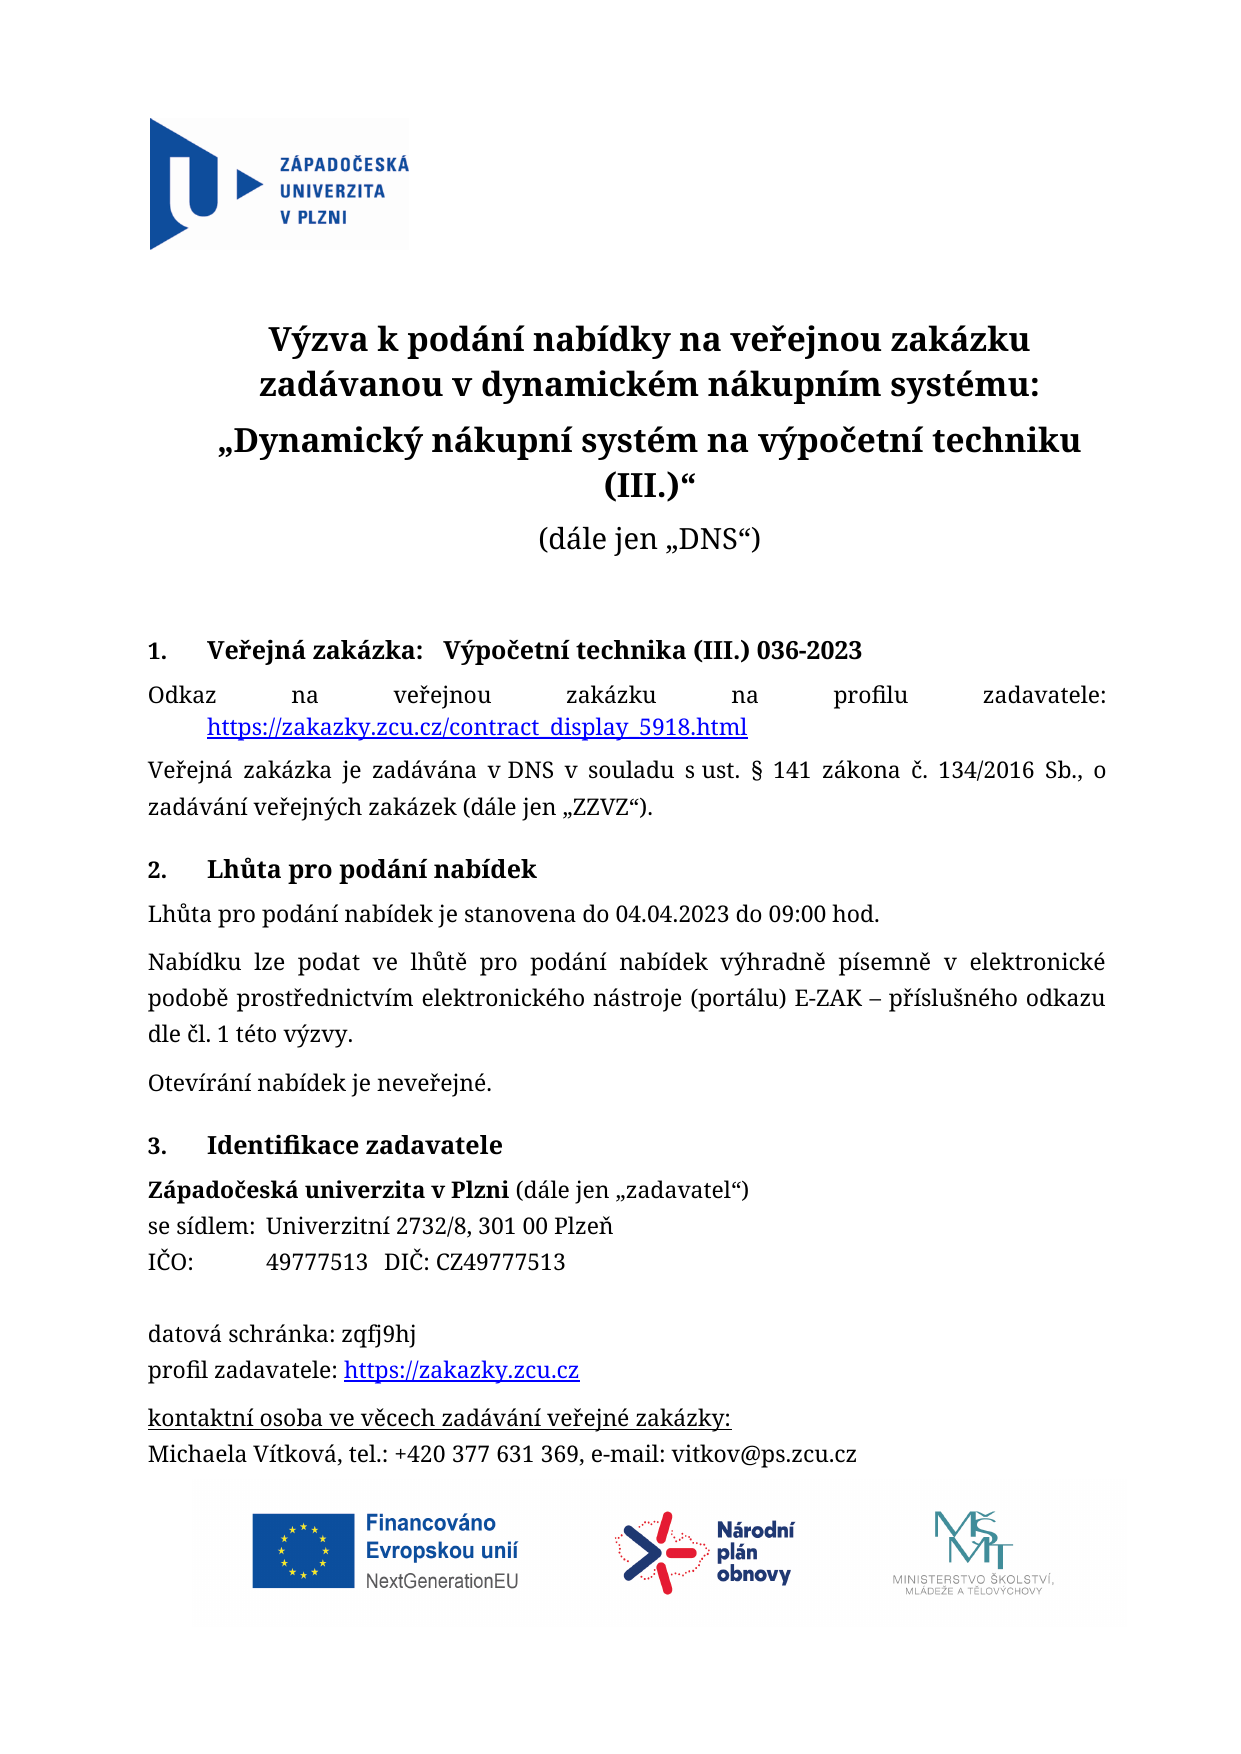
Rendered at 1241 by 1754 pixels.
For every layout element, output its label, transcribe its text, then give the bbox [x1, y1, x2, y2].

text Nabídku lze podat ve lhůtě pro podání nabídek výhradně písemně v elektronické podobě prostřednictvím elektronického nástroje (portálu) E-ZAK – příslušného odkazu dle čl. 1 této výzvy. [148, 946, 1107, 1049]
subtitle Veřejná zakázka: Výpočetní technika (III.) 036-2023 [148, 633, 1107, 667]
text „Dynamický nákupní systém na výpočetní techniku (III.)“ [192, 417, 1107, 508]
text IČO: 49777513 DIČ: CZ49777513 [148, 1246, 1107, 1277]
text Západočeská univerzita v Plzni (dále jen „zadavatel“) [148, 1174, 1107, 1205]
picture [150, 118, 409, 250]
text Otevírání nabídek je neveřejné. [148, 1067, 1107, 1098]
text Michaela Vítková, tel.: +420 377 631 369, e-mail: vitkov@ps.zcu.cz [148, 1438, 1107, 1469]
text Výzva k podání nabídky na veřejnou zakázku zadávanou v dynamickém nákupním systému: [192, 316, 1107, 406]
text datová schránka: zqfj9hj [148, 1318, 1107, 1349]
text kontaktní osoba ve věcech zadávání veřejné zakázky: [148, 1402, 1107, 1433]
subtitle Identifikace zadavatele [148, 1128, 1107, 1162]
text Odkaz na veřejnou zakázku na profilu zadavatele: https://zakazky.zcu.cz/contract_display_5918.html [148, 679, 1107, 742]
text (dále jen „DNS“) [192, 518, 1107, 558]
subtitle Lhůta pro podání nabídek [148, 851, 1107, 885]
picture [192, 1479, 1127, 1627]
text Lhůta pro podání nabídek je stanovena do 04.04.2023 do 09:00 hod. [148, 898, 1107, 929]
text profil zadavatele: https://zakazky.zcu.cz [148, 1354, 1107, 1385]
text Veřejná zakázka je zadávána v DNS v souladu s ust. § 141 zákona č. 134/2016 Sb., o zadávání veřejných zakázek (dále jen „ZZVZ“). [148, 754, 1107, 822]
text se sídlem: Univerzitní 2732/8, 301 00 Plzeň [148, 1210, 1107, 1241]
